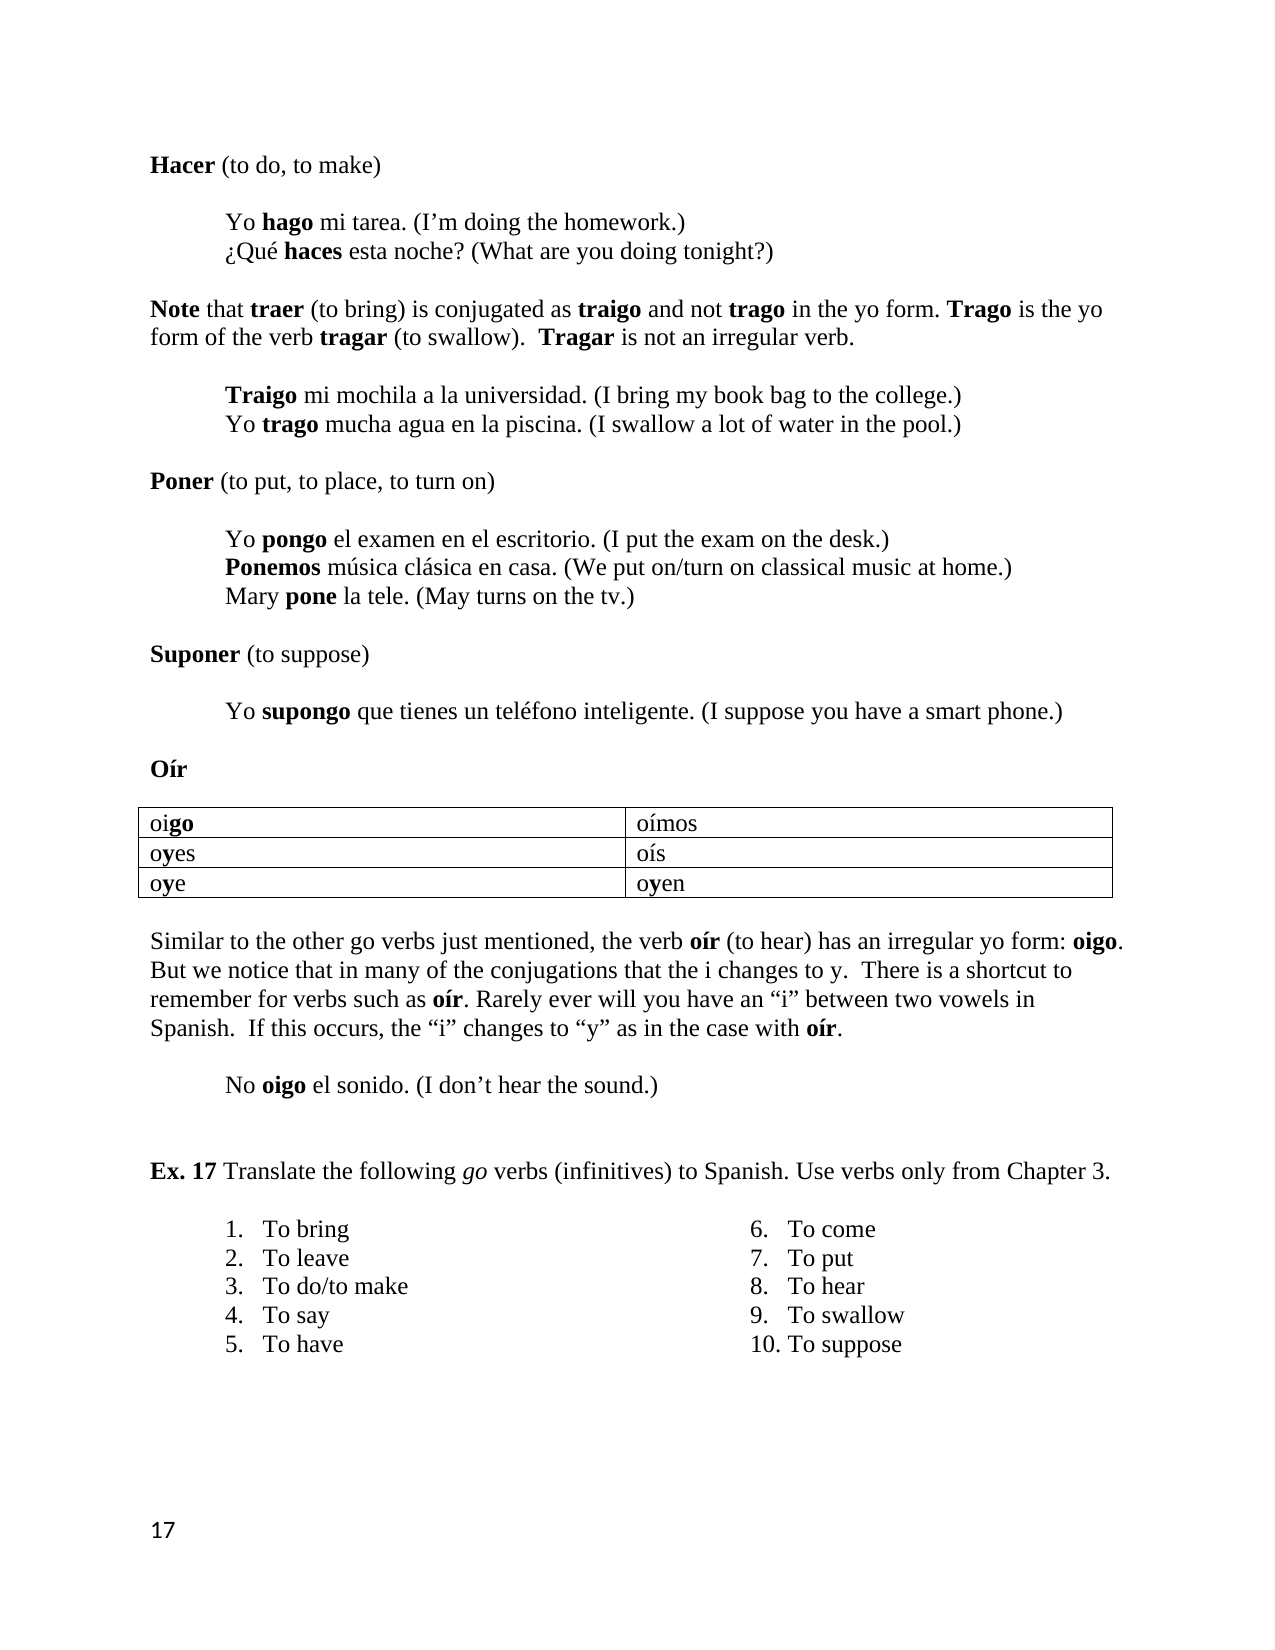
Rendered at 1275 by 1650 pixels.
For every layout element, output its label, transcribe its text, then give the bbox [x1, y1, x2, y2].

table_cell oyes [139, 838, 625, 867]
text Suponer (to suppose) [150, 639, 1125, 667]
text Oír [150, 754, 1125, 782]
table_header oímos [626, 808, 1112, 837]
table_cell oís [626, 838, 1112, 867]
text Yo supongo que tienes un teléfono inteligente. (I suppose you have a smart phone.) [150, 696, 1125, 725]
text Similar to the other go verbs just mentioned, the verb oír (to hear) has an irregular yo form: oigo. But we notice that in many of the conjugations that the i changes to y. There is a shortcut to remember for verbs such as oír. Rarely ever will you have an “i” between two vowels in Spanish. If this occurs, the “i” changes to “y” as in the case with oír. [150, 926, 1125, 1041]
list To suppose [750, 1329, 1125, 1358]
text Traigo mi mochila a la universidad. (I bring my book bag to the college.) [150, 380, 1125, 409]
list To swallow [750, 1300, 1125, 1329]
text Yo trago mucha agua en la piscina. (I swallow a lot of water in the pool.) [150, 409, 1125, 437]
table_cell oyen [626, 868, 1112, 897]
text Ponemos música clásica en casa. (We put on/turn on classical music at home.) [150, 552, 1125, 581]
list To come [750, 1214, 1125, 1243]
text ¿Qué haces esta noche? (What are you doing tonight?) [150, 236, 1125, 265]
list To say [225, 1300, 600, 1329]
list To leave [225, 1243, 600, 1271]
text Ex. 17 Translate the following go verbs (infinitives) to Spanish. Use verbs only from Chapter 3. [150, 1156, 1125, 1185]
text Note that traer (to bring) is conjugated as traigo and not trago in the yo form. Trago is the yo form of the verb tragar (to swallow). Tragar is not an irregular verb. [150, 294, 1125, 351]
list To put [750, 1243, 1125, 1271]
text No oigo el sonido. (I don’t hear the sound.) [150, 1070, 1125, 1099]
text Yo pongo el examen en el escritorio. (I put the exam on the desk.) [150, 524, 1125, 552]
list To bring [225, 1214, 600, 1243]
list To do/to make [225, 1271, 600, 1300]
table_cell oye [139, 868, 625, 897]
text Yo hago mi tarea. (I’m doing the homework.) [150, 207, 1125, 236]
text Poner (to put, to place, to turn on) [150, 466, 1125, 495]
table_header oigo [139, 808, 625, 837]
text Hacer (to do, to make) [150, 150, 1125, 179]
list To have [225, 1329, 600, 1358]
list To hear [750, 1271, 1125, 1300]
text Mary pone la tele. (May turns on the tv.) [150, 581, 1125, 610]
